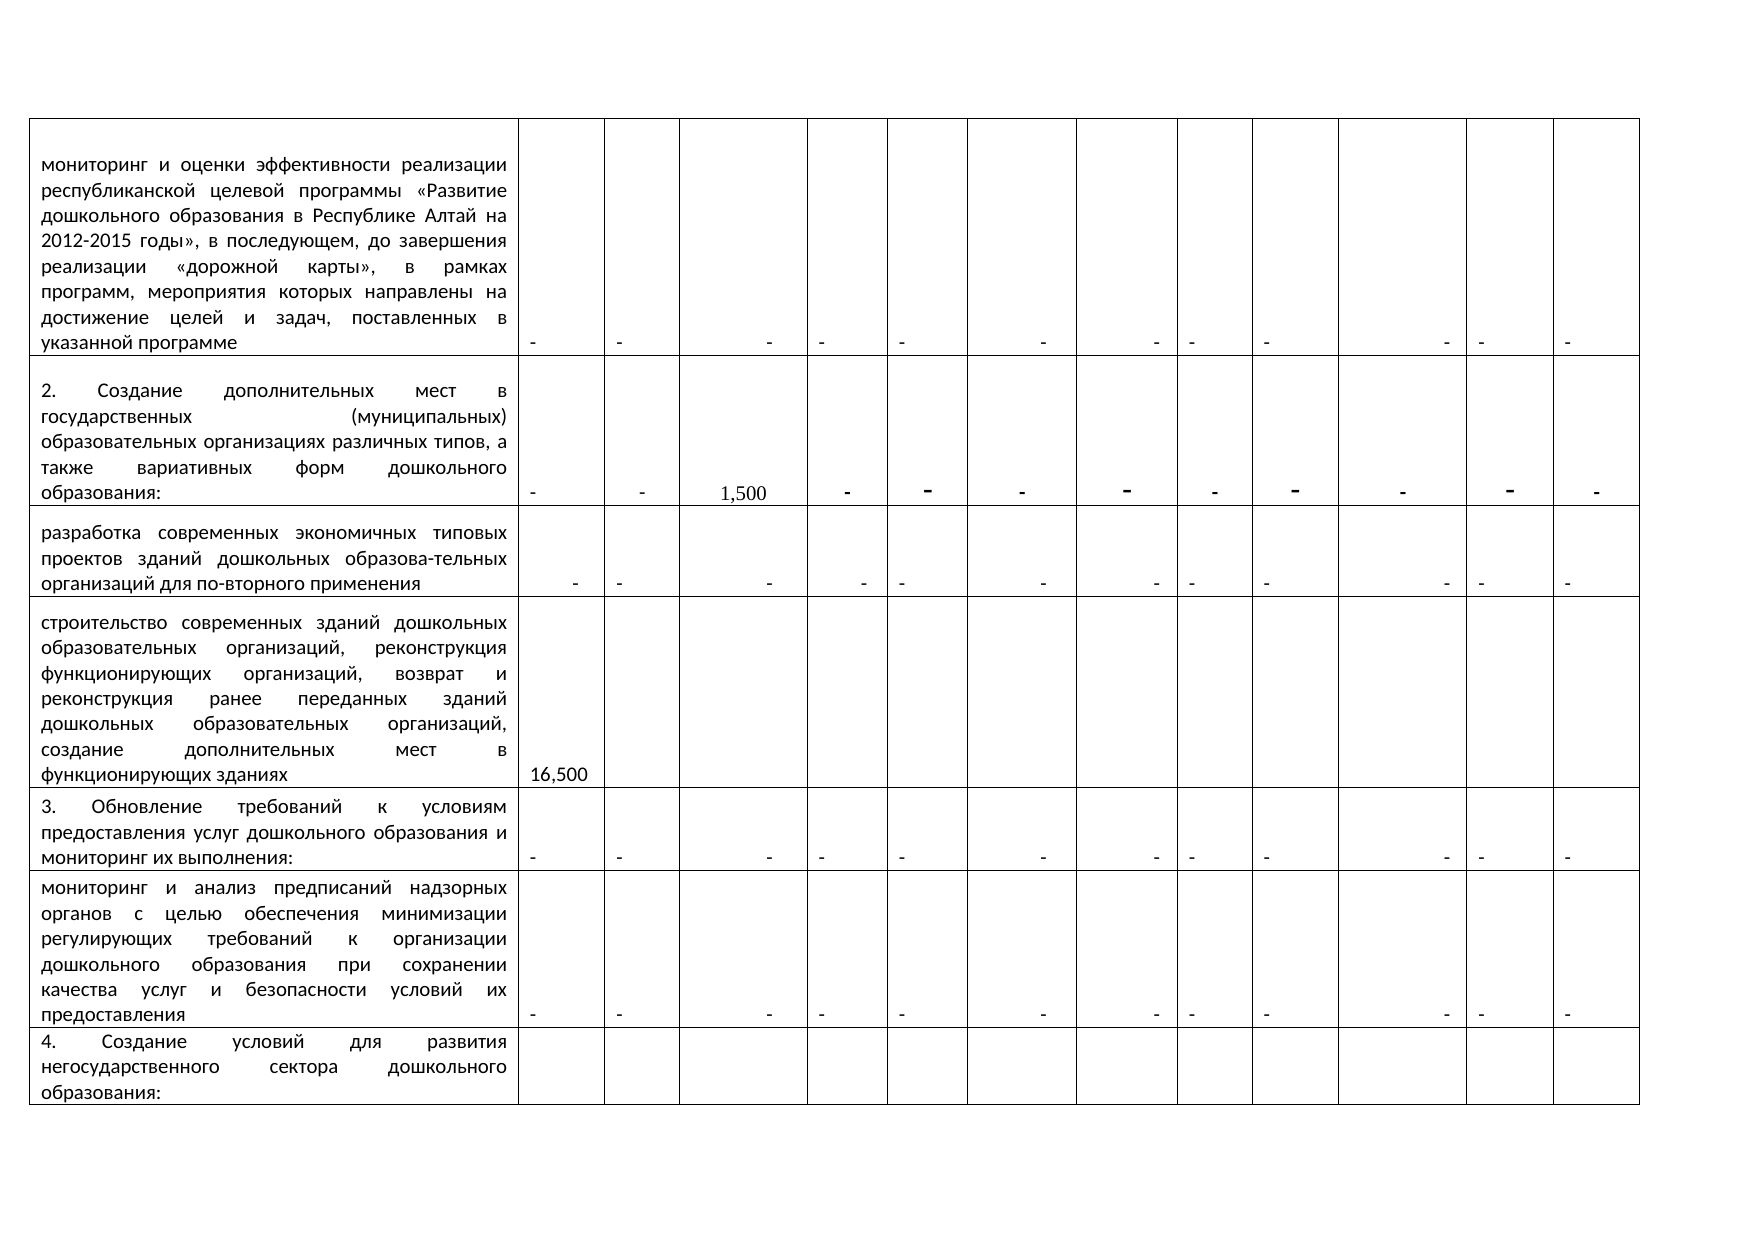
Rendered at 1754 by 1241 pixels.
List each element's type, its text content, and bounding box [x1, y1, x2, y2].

table_cell - [1467, 506, 1553, 596]
table_cell - [605, 506, 679, 596]
table_cell - [1178, 356, 1252, 505]
table_cell [1554, 1028, 1639, 1104]
table_cell [808, 597, 887, 787]
table_cell - [519, 356, 604, 505]
table_cell - [1554, 356, 1639, 505]
table_cell - [888, 506, 967, 596]
table_cell - [680, 871, 807, 1027]
table_cell [968, 1028, 1076, 1104]
table_cell [1253, 597, 1338, 787]
table_cell - [888, 788, 967, 870]
table_cell 2. Создание дополнительных мест в государственных (муниципальных) образовательных организациях различных типов, а также вариативных форм дошкольного образования: [30, 356, 518, 505]
table_cell - [1554, 506, 1639, 596]
table_cell - [1077, 871, 1177, 1027]
table_cell мониторинг и оценки эффективности реализации республиканской целевой программы «Развитие дошкольного образования в Республике Алтай на 2012-2015 годы», в последующем, до завершения реализации «дорожной карты», в рамках программ, мероприятия которых направлены на достижение целей и задач, поставленных в указанной программе [30, 119, 518, 355]
table_cell - [1253, 871, 1338, 1027]
table_cell - [888, 119, 967, 355]
table_cell - [605, 356, 679, 505]
table_cell - [1077, 506, 1177, 596]
table_cell - [1253, 788, 1338, 870]
table_cell - [605, 788, 679, 870]
table_cell - [1467, 871, 1553, 1027]
table_cell - [519, 871, 604, 1027]
table_cell [680, 1028, 807, 1104]
table_cell [1178, 597, 1252, 787]
table_cell - [1554, 119, 1639, 355]
table_cell - [1554, 871, 1639, 1027]
table_cell разработка современных экономичных типовых проектов зданий дошкольных образова-тельных организаций для по-вторного применения [30, 506, 518, 596]
table_cell - [519, 788, 604, 870]
table_cell - [1178, 506, 1252, 596]
table_cell - [968, 506, 1076, 596]
table_cell - [1253, 356, 1338, 505]
table_cell - [1339, 119, 1466, 355]
table_cell - [1467, 356, 1553, 505]
table_cell - [808, 788, 887, 870]
table_cell - [968, 871, 1076, 1027]
table_cell [1339, 1028, 1466, 1104]
table_cell - [1178, 788, 1252, 870]
table_cell - [1077, 788, 1177, 870]
table_cell [1339, 597, 1466, 787]
table_cell 16,500 [519, 597, 604, 787]
table_cell - [808, 119, 887, 355]
table_cell - [1077, 119, 1177, 355]
table_cell - [519, 119, 604, 355]
table_cell - [968, 788, 1076, 870]
table_cell - [1339, 871, 1466, 1027]
table_cell - [1178, 119, 1252, 355]
table_cell - [1554, 788, 1639, 870]
table_cell [968, 597, 1076, 787]
table_cell [1554, 597, 1639, 787]
table_cell [888, 597, 967, 787]
table_cell - [605, 119, 679, 355]
table_cell - [1178, 871, 1252, 1027]
table_cell [605, 1028, 679, 1104]
table_cell [1178, 1028, 1252, 1104]
table_cell - [605, 871, 679, 1027]
table_cell - [519, 506, 604, 596]
table_cell - [1253, 506, 1338, 596]
table_cell - [808, 506, 887, 596]
table_cell - [1339, 356, 1466, 505]
table_cell - [1467, 119, 1553, 355]
table_cell 1,500 [680, 356, 807, 505]
table_cell - [1339, 788, 1466, 870]
table_cell [888, 1028, 967, 1104]
table_cell - [968, 356, 1076, 505]
table_cell - [888, 871, 967, 1027]
table_cell 3. Обновление требований к условиям предоставления услуг дошкольного образования и мониторинг их выполнения: [30, 788, 518, 870]
table_cell - [680, 119, 807, 355]
table_cell [519, 1028, 604, 1104]
table_cell [808, 1028, 887, 1104]
table_cell - [1253, 119, 1338, 355]
table_cell [1253, 1028, 1338, 1104]
table_cell - [1467, 788, 1553, 870]
table_cell [1077, 597, 1177, 787]
table_cell 4. Создание условий для развития негосударственного сектора дошкольного образования: [30, 1028, 518, 1104]
table_cell - [968, 119, 1076, 355]
table_cell - [808, 871, 887, 1027]
table_cell - [680, 788, 807, 870]
table_cell [605, 597, 679, 787]
table_cell [1467, 1028, 1553, 1104]
table_cell - [808, 356, 887, 505]
table_cell [1467, 597, 1553, 787]
table_cell - [1077, 356, 1177, 505]
table_cell мониторинг и анализ предписаний надзорных органов с целью обеспечения минимизации регулирующих требований к организации дошкольного образования при сохранении качества услуг и безопасности условий их предоставления [30, 871, 518, 1027]
table_cell - [888, 356, 967, 505]
table_cell строительство современных зданий дошкольных образовательных организаций, реконструкция функционирующих организаций, возврат и реконструкция ранее переданных зданий дошкольных образовательных организаций, создание дополнительных мест в функционирующих зданиях [30, 597, 518, 787]
table_cell [1077, 1028, 1177, 1104]
table_cell [680, 597, 807, 787]
table_cell - [1339, 506, 1466, 596]
table_cell - [680, 506, 807, 596]
